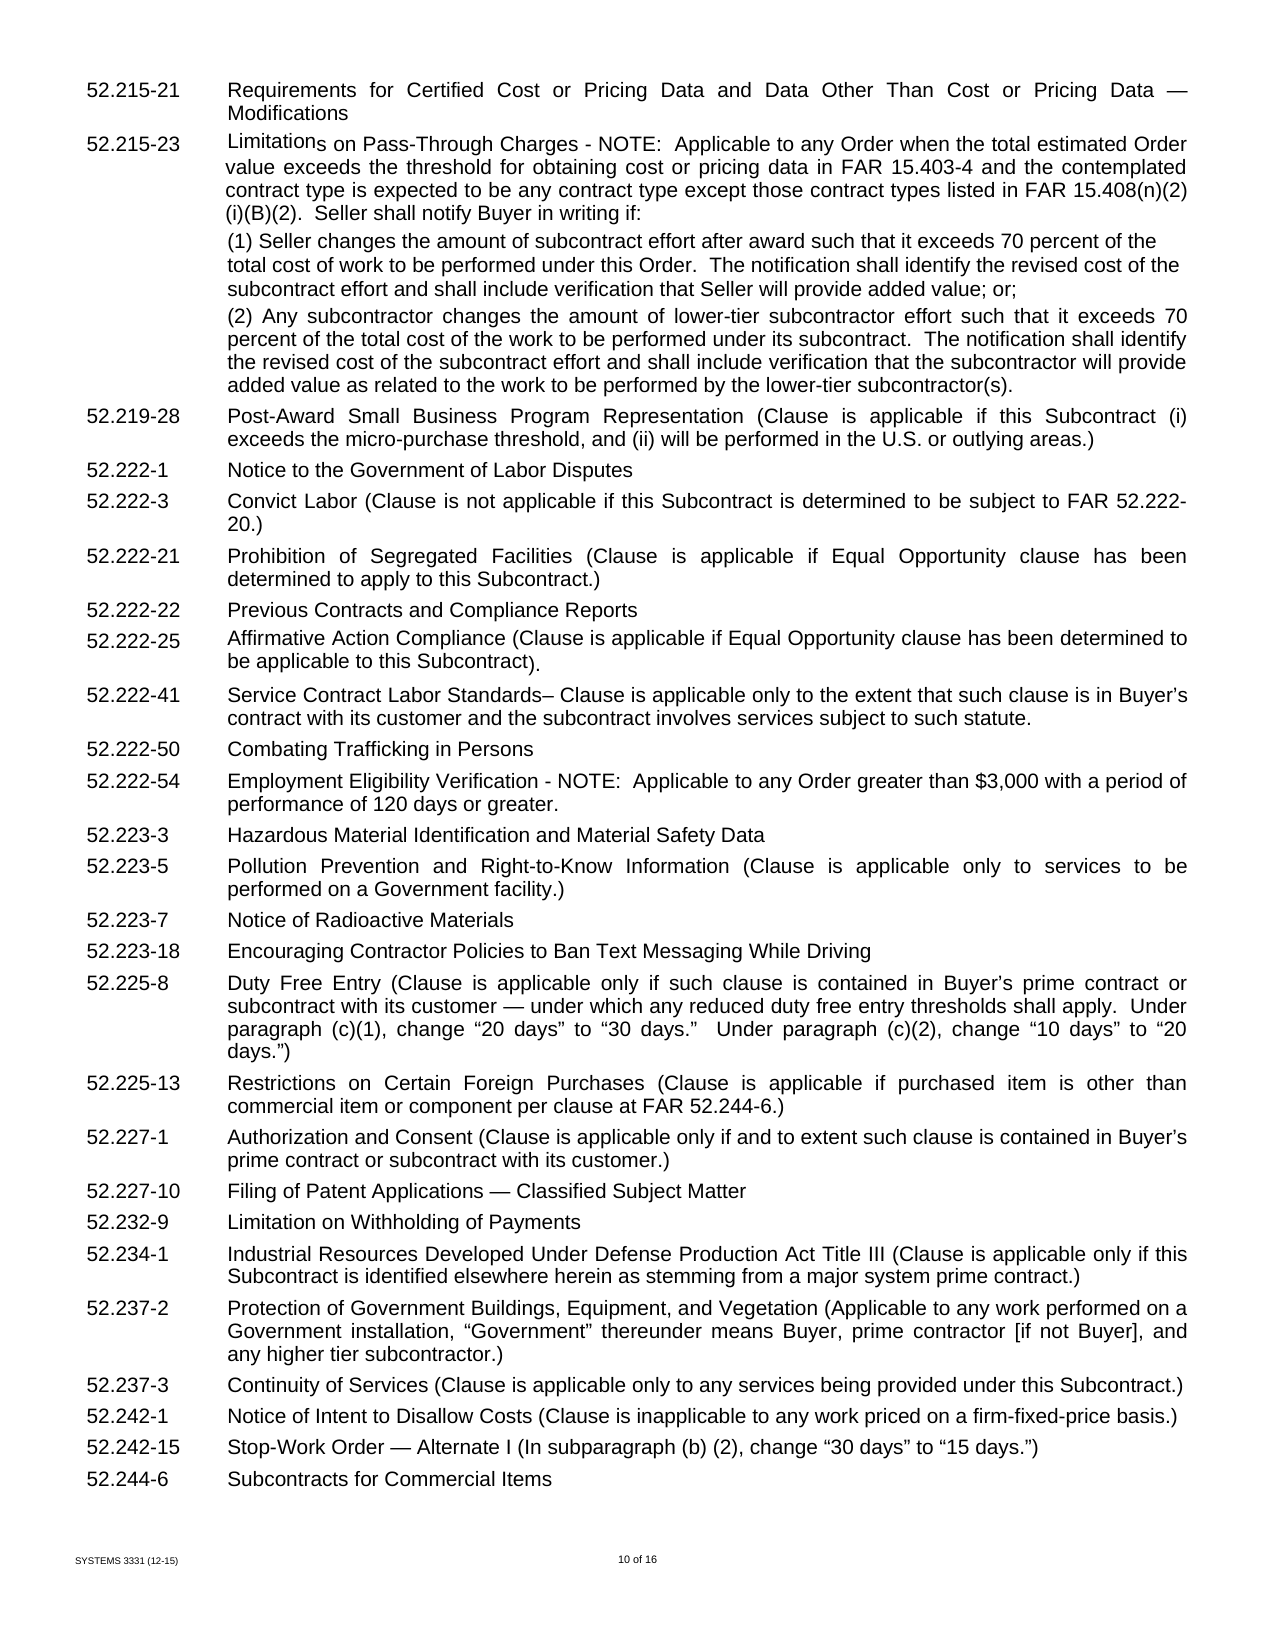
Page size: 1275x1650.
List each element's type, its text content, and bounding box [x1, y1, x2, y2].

table_cell 52.222-21 [75, 541, 216, 595]
table_cell 52.219-28 [75, 401, 216, 455]
table_cell Restrictions on Certain Foreign Purchases (Clause is applicable if purchased item is other than commercial item or component per clause at FAR 52.244-6.) [216, 1068, 1200, 1122]
table_cell 52.222-25 [75, 626, 216, 680]
table_cell 52.222-3 [75, 486, 216, 541]
table_cell Duty Free Entry (Clause is applicable only if such clause is contained in Buyer’s prime contract or subcontract with its customer — under which any reduced duty free entry thresholds shall apply. Under paragraph (c)(1), change “20 days” to “30 days.” Under paragraph (c)(2), change “10 days” to “20 days.”) [216, 968, 1200, 1068]
table_cell Previous Contracts and Compliance Reports [216, 595, 1200, 626]
table_cell 52.237-2 [75, 1293, 216, 1370]
table_cell 52.242-15 [75, 1432, 216, 1463]
table_cell 52.222-41 [75, 680, 216, 734]
table_cell 52.223-3 [75, 820, 216, 851]
table_cell Encouraging Contractor Policies to Ban Text Messaging While Driving [216, 936, 1200, 968]
table_cell Notice of Radioactive Materials [216, 905, 1200, 936]
table_cell 52.223-18 [75, 936, 216, 968]
table_cell 52.215-23 [75, 129, 216, 401]
table_cell 52.227-1 [75, 1122, 216, 1176]
table_cell Pollution Prevention and Right-to-Know Information (Clause is applicable only to services to be performed on a Government facility.) [216, 851, 1200, 905]
table_cell Convict Labor (Clause is not applicable if this Subcontract is determined to be subject to FAR 52.222-20.) [216, 486, 1200, 541]
table_cell 52.223-5 [75, 851, 216, 905]
table_cell 52.215-21 [75, 75, 216, 129]
table_cell Continuity of Services (Clause is applicable only to any services being provided under this Subcontract.) [216, 1370, 1200, 1401]
table_cell Employment Eligibility Verification - NOTE: Applicable to any Order greater than $3,000 with a period of performance of 120 days or greater. [216, 766, 1200, 820]
table_cell Subcontracts for Commercial Items [216, 1464, 1200, 1495]
table_cell 52.242-1 [75, 1401, 216, 1432]
table_cell Notice to the Government of Labor Disputes [216, 455, 1200, 486]
table_cell 52.234-1 [75, 1239, 216, 1293]
table_cell Notice of Intent to Disallow Costs (Clause is inapplicable to any work priced on a firm-fixed-price basis.) [216, 1401, 1200, 1432]
table_cell Limitations on Pass-Through Charges - NOTE: Applicable to any Order when the total estimated Order value exceeds the threshold for obtaining cost or pricing data in FAR 15.403-4 and the contemplated contract type is expected to be any contract type except those contract types listed in FAR 15.408(n)(2)(i)(B)(2). Seller shall notify Buyer in writing if: (1) Seller changes the amount of subcontract effort after award such that it exceeds 70 percent of the total cost of work to be performed under this Order. The notification shall identify the revised cost of the subcontract effort and shall include verification that Seller will provide added value; or; (2) Any subcontractor changes the amount of lower-tier subcontractor effort such that it exceeds 70 percent of the total cost of the work to be performed under its subcontract. The notification shall identify the revised cost of the subcontract effort and shall include verification that the subcontractor will provide added value as related to the work to be performed by the lower-tier subcontractor(s). [216, 129, 1200, 401]
table_cell Combating Trafficking in Persons [216, 734, 1200, 766]
table_cell Service Contract Labor Standards– Clause is applicable only to the extent that such clause is in Buyer’s contract with its customer and the subcontract involves services subject to such statute. [216, 680, 1200, 734]
table_cell 52.222-22 [75, 595, 216, 626]
table_cell Affirmative Action Compliance (Clause is applicable if Equal Opportunity clause has been determined to be applicable to this Subcontract). [216, 626, 1200, 680]
table_cell Protection of Government Buildings, Equipment, and Vegetation (Applicable to any work performed on a Government installation, “Government” thereunder means Buyer, prime contractor [if not Buyer], and any higher tier subcontractor.) [216, 1293, 1200, 1370]
table_cell Post-Award Small Business Program Representation (Clause is applicable if this Subcontract (i) exceeds the micro-purchase threshold, and (ii) will be performed in the U.S. or outlying areas.) [216, 401, 1200, 455]
table_cell 52.222-54 [75, 766, 216, 820]
table_cell Requirements for Certified Cost or Pricing Data and Data Other Than Cost or Pricing Data — Modifications [216, 75, 1200, 129]
table_cell 52.244-6 [75, 1464, 216, 1495]
table_cell Authorization and Consent (Clause is applicable only if and to extent such clause is contained in Buyer’s prime contract or subcontract with its customer.) [216, 1122, 1200, 1176]
table_cell 52.225-13 [75, 1068, 216, 1122]
table_cell 52.232-9 [75, 1207, 216, 1238]
table_cell Hazardous Material Identification and Material Safety Data [216, 820, 1200, 851]
table_cell 52.237-3 [75, 1370, 216, 1401]
table_cell 52.225-8 [75, 968, 216, 1068]
table_cell 52.222-50 [75, 734, 216, 766]
table_cell Stop-Work Order — Alternate I (In subparagraph (b) (2), change “30 days” to “15 days.”) [216, 1432, 1200, 1463]
table_cell 52.223-7 [75, 905, 216, 936]
table_cell Prohibition of Segregated Facilities (Clause is applicable if Equal Opportunity clause has been determined to apply to this Subcontract.) [216, 541, 1200, 595]
table_cell Filing of Patent Applications — Classified Subject Matter [216, 1176, 1200, 1207]
table_cell Limitation on Withholding of Payments [216, 1207, 1200, 1238]
table_cell Industrial Resources Developed Under Defense Production Act Title III (Clause is applicable only if this Subcontract is identified elsewhere herein as stemming from a major system prime contract.) [216, 1239, 1200, 1293]
table_cell 52.222-1 [75, 455, 216, 486]
table_cell 52.227-10 [75, 1176, 216, 1207]
